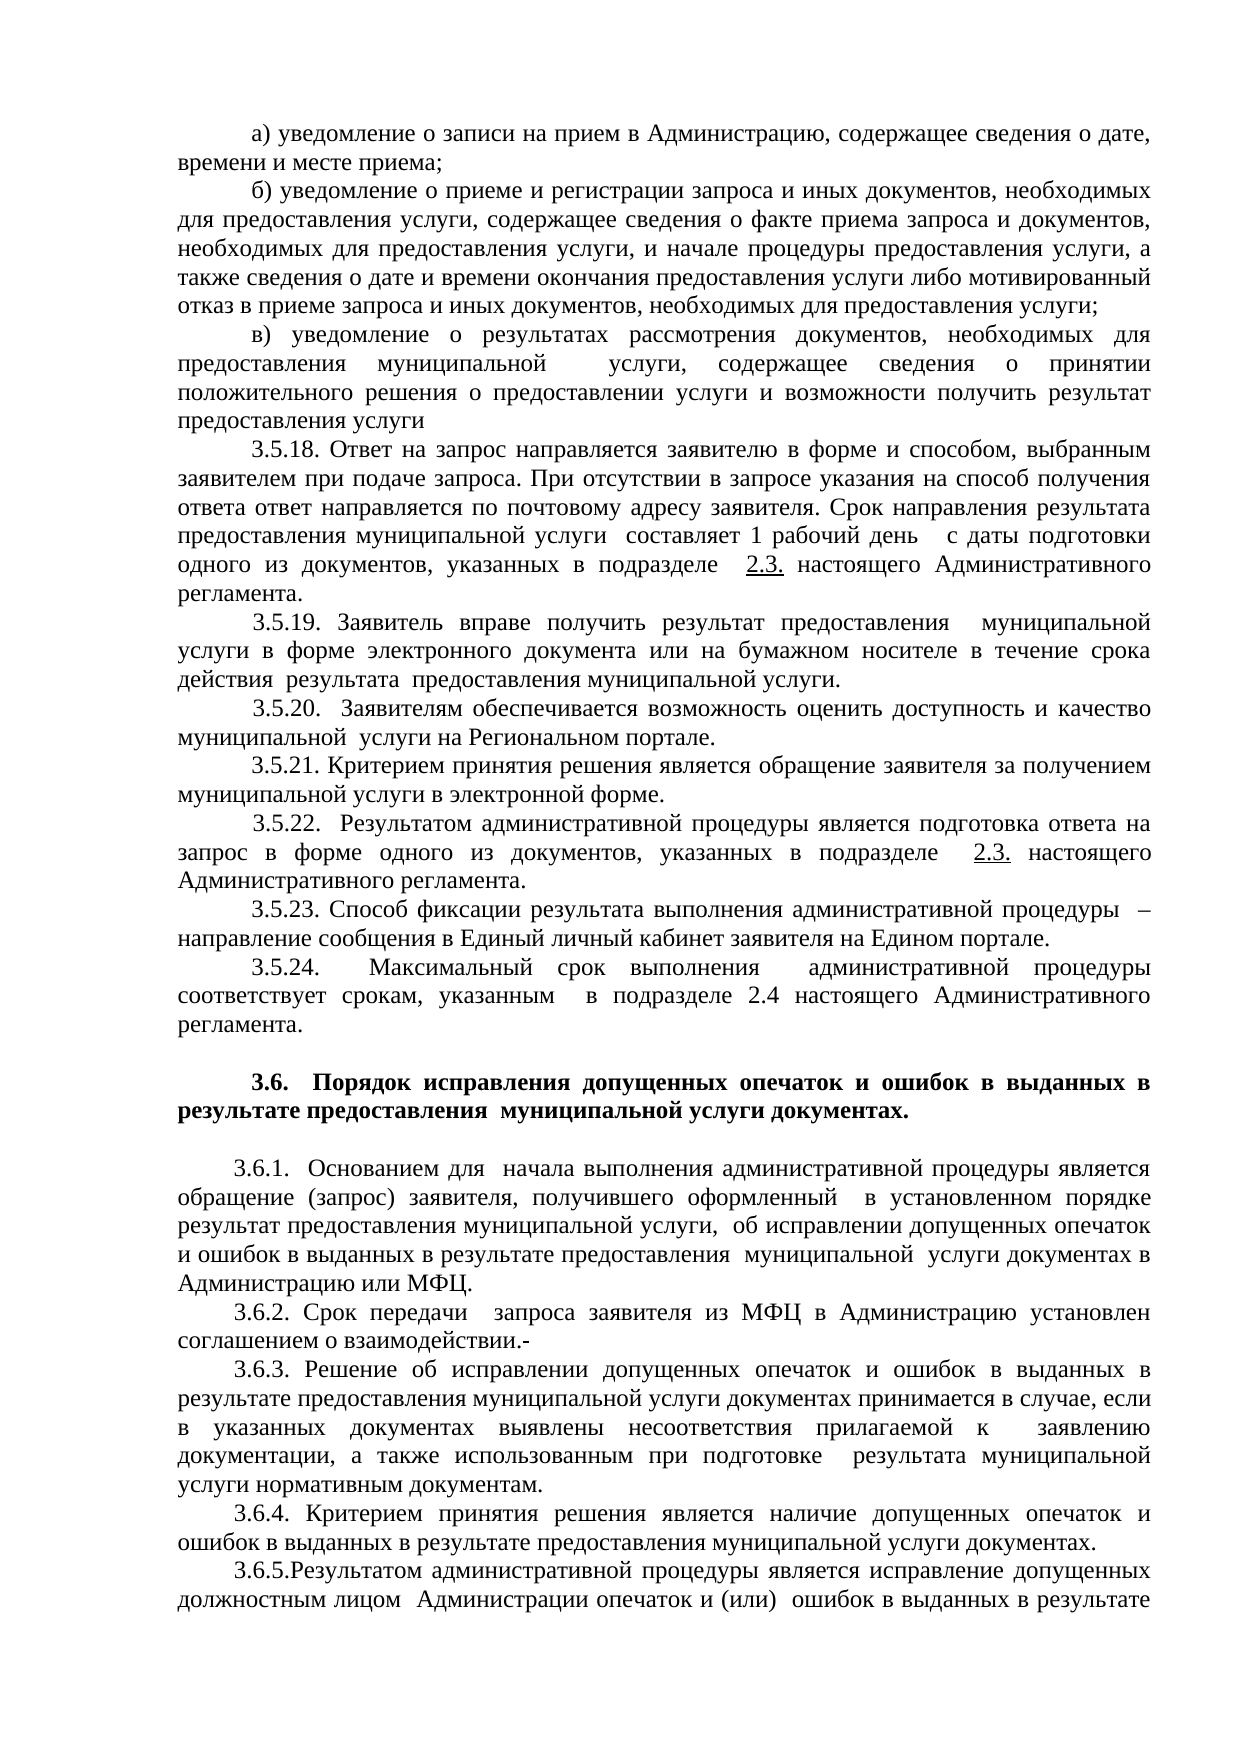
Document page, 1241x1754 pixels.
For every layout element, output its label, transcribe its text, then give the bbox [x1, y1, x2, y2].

text 3.5.18. Ответ на запрос направляется заявителю в форме и способом, выбранным заявителем при подаче запроса. При отсутствии в запросе указания на способ получения ответа ответ направляется по почтовому адресу заявителя. Срок направления результата предоставления муниципальной услуги составляет 1 рабочий день с даты подготовки одного из документов, указанных в подразделе 2.3. настоящего Административного регламента. [177, 434, 1152, 607]
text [177, 1556, 1152, 1613]
text 3.5.21. Критерием принятия решения является обращение заявителя за получением муниципальной услуги в электронной форме. [177, 751, 1152, 808]
text в) уведомление о результатах рассмотрения документов, необходимых для предоставления муниципальной услуги, содержащее сведения о принятии положительного решения о предоставлении услуги и возможности получить результат предоставления услуги [177, 319, 1152, 434]
text б) уведомление о приеме и регистрации запроса и иных документов, необходимых для предоставления услуги, содержащее сведения о факте приема запроса и документов, необходимых для предоставления услуги, и начале процедуры предоставления услуги, а также сведения о дате и времени окончания предоставления услуги либо мотивированный отказ в приеме запроса и иных документов, необходимых для предоставления услуги; [177, 176, 1152, 319]
text 3.6.3. Решение об исправлении допущенных опечаток и ошибок в выданных в результате предоставления муниципальной услуги документах принимается в случае, если в указанных документах выявлены несоответствия прилагаемой к заявлению документации, а также использованным при подготовке результата муниципальной услуги нормативным документам. [177, 1354, 1152, 1498]
text 3.6.2. Срок передачи запроса заявителя из МФЦ в Администрацию установлен соглашением о взаимодействии. [177, 1297, 1152, 1354]
text 3.5.19. Заявитель вправе получить результат предоставления муниципальной услуги в форме электронного документа или на бумажном носителе в течение срока действия результата предоставления муниципальной услуги. [177, 607, 1152, 693]
text 3.5.22. Результатом административной процедуры является подготовка ответа на запрос в форме одного из документов, указанных в подразделе 2.3. настоящего Административного регламента. [177, 808, 1152, 894]
text 3.5.24. Максимальный срок выполнения административной процедуры соответствует срокам, указанным в подразделе 2.4 настоящего Административного регламента. [177, 952, 1152, 1038]
text а) уведомление о записи на прием в Администрацию, содержащее сведения о дате, времени и месте приема; [177, 118, 1152, 176]
text 3.5.23. Способ фиксации результата выполнения административной процедуры – направление сообщения в Единый личный кабинет заявителя на Едином портале. [177, 894, 1152, 952]
text 3.5.20. Заявителям обеспечивается возможность оценить доступность и качество муниципальной услуги на Региональном портале. [177, 693, 1152, 751]
text 3.6. Порядок исправления допущенных опечаток и ошибок в выданных в результате предоставления муниципальной услуги документах. [177, 1067, 1152, 1124]
text 3.6.4. Критерием принятия решения является наличие допущенных опечаток и ошибок в выданных в результате предоставления муниципальной услуги документах. [177, 1498, 1152, 1556]
text 3.6.1. Основанием для начала выполнения административной процедуры является обращение (запрос) заявителя, получившего оформленный в установленном порядке результат предоставления муниципальной услуги, об исправлении допущенных опечаток и ошибок в выданных в результате предоставления муниципальной услуги документах в Администрацию или МФЦ. [177, 1153, 1152, 1297]
